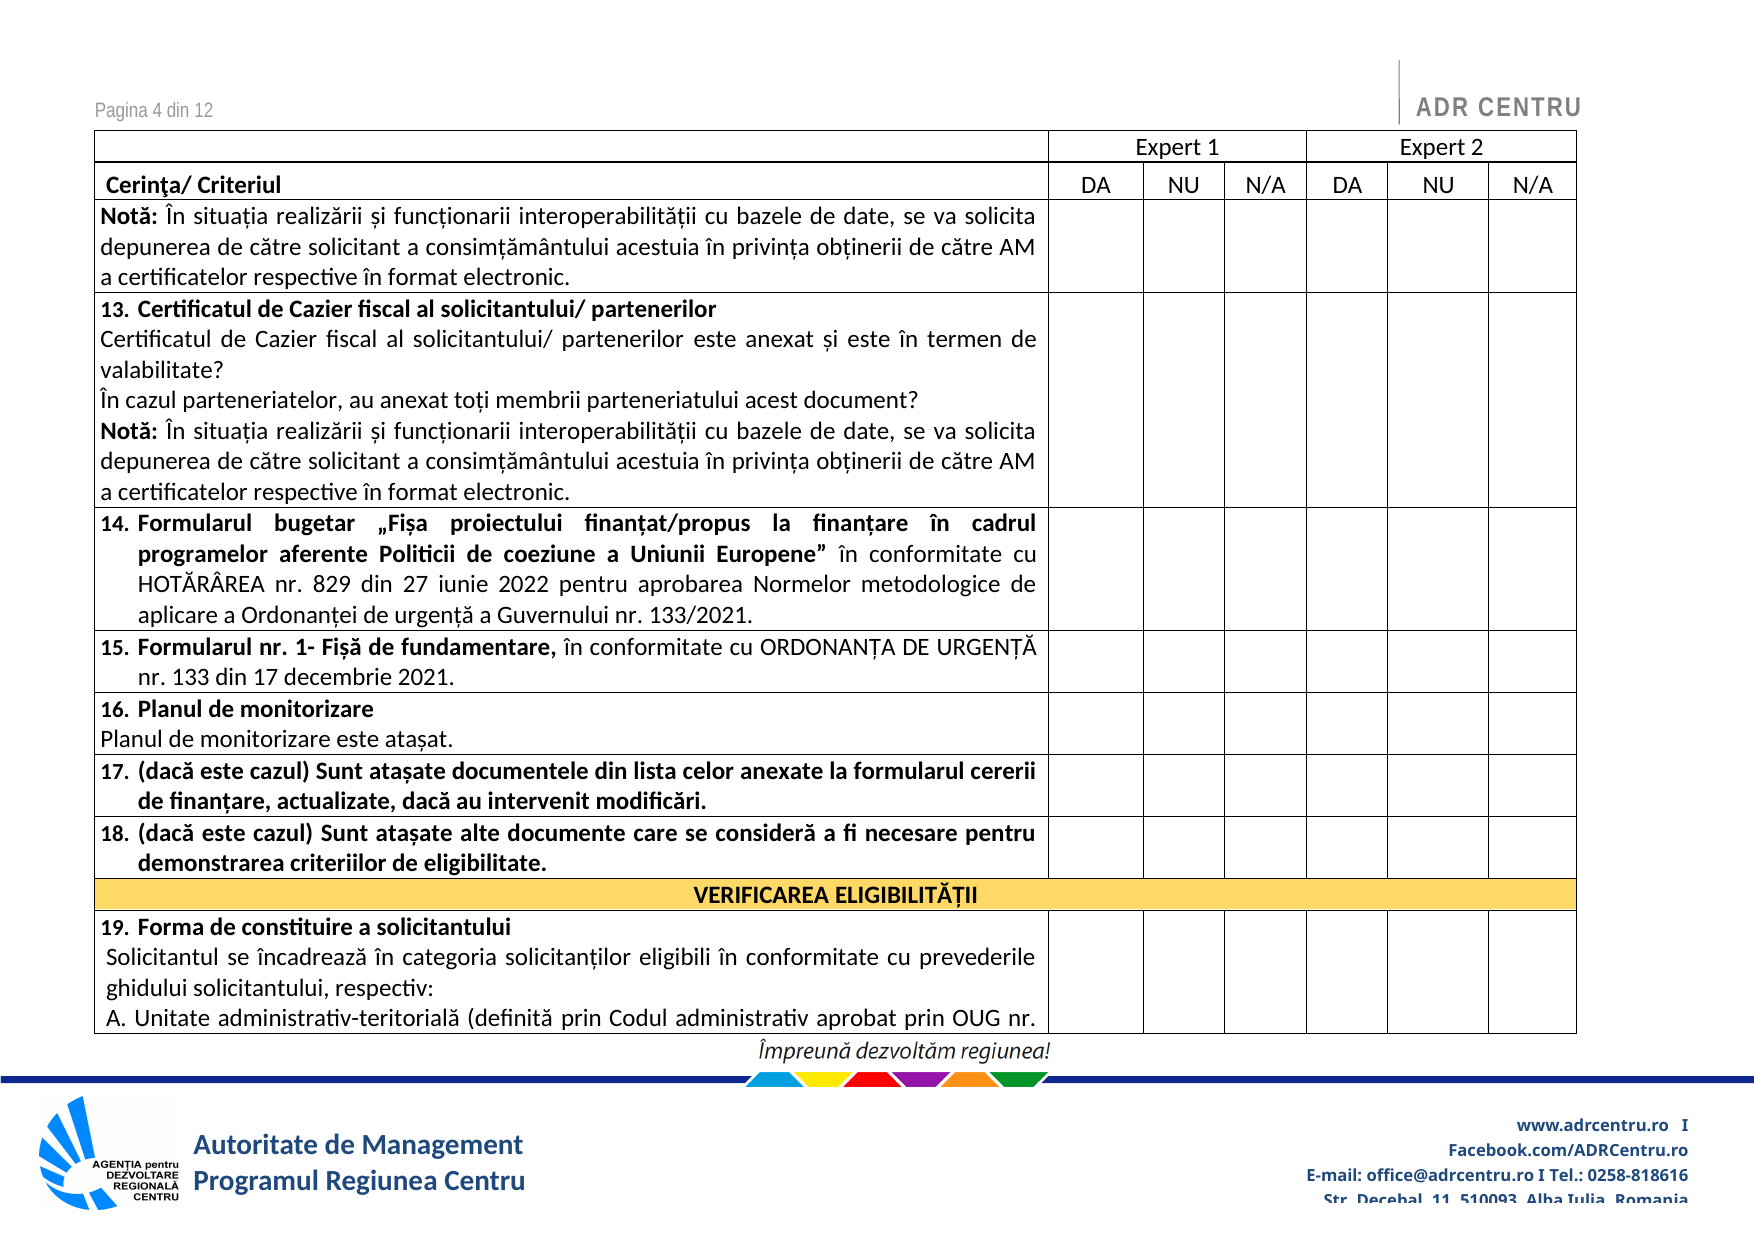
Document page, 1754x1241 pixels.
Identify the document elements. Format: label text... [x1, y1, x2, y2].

picture [0, 1072, 758, 1087]
table_cell [1388, 693, 1488, 754]
table_cell [1049, 755, 1143, 816]
table_cell [1388, 293, 1488, 507]
table_cell [1388, 817, 1488, 878]
table_cell Planul de monitorizare Planul de monitorizare este atașat. [95, 693, 1048, 754]
table_cell Formularul bugetar „Fișa proiectului finanțat/propus la finanțare în cadrul programelor aferente Politicii de coeziune a Uniunii Europene” în conformitate cu HOTĂRÂREA nr. 829 din 27 iunie 2022 pentru aprobarea Normelor metodologice de aplicare a Ordonanței de urgență a Guvernului nr. 133/2021. [95, 508, 1048, 630]
table_cell [1489, 817, 1576, 878]
table_cell [1144, 755, 1224, 816]
table_cell [1307, 817, 1387, 878]
table_cell [1388, 631, 1488, 692]
table_header [95, 131, 1048, 161]
table_cell [1307, 508, 1387, 630]
table_header Expert 2 [1307, 131, 1576, 161]
table_cell [1388, 200, 1488, 292]
table_cell NU [1388, 163, 1488, 199]
table_cell [1225, 755, 1306, 816]
table_cell [1225, 293, 1306, 507]
table_cell [1225, 200, 1306, 292]
table_cell [1307, 693, 1387, 754]
table_cell N/A [1489, 163, 1576, 199]
table_cell [1049, 817, 1143, 878]
table_cell VERIFICAREA ELIGIBILITĂŢII [95, 879, 1576, 909]
table_cell Cerinţa/ Criteriul [95, 163, 1048, 199]
table_cell [1225, 508, 1306, 630]
table_cell [1049, 293, 1143, 507]
table_cell DA [1049, 163, 1143, 199]
table_cell [1049, 631, 1143, 692]
table_cell [1049, 693, 1143, 754]
table_cell Certificatul de Cazier fiscal al solicitantului/ partenerilor Certificatul de Cazier fiscal al solicitantului/ partenerilor este anexat și este în termen de valabilitate? În cazul parteneriatelor, au anexat toți membrii parteneriatului acest document? Notă: În situația realizării și funcționarii interoperabilității cu bazele de date, se va solicita depunerea de către solicitant a consimțământului acestuia în privința obținerii de către AM a certificatelor respective în format electronic. [95, 293, 1048, 507]
table_cell [1388, 911, 1488, 1033]
table_cell [1049, 200, 1143, 292]
table_cell N/A [1225, 163, 1306, 199]
table_cell [1144, 911, 1224, 1033]
table_cell [1144, 200, 1224, 292]
table_cell [1225, 631, 1306, 692]
table_cell [1225, 911, 1306, 1033]
table_cell [1144, 508, 1224, 630]
table_cell Formularul nr. 1- Fișă de fundamentare, în conformitate cu ORDONANŢA DE URGENŢĂ nr. 133 din 17 decembrie 2021. [95, 631, 1048, 692]
table_cell [1144, 293, 1224, 507]
table_cell [1144, 817, 1224, 878]
table_cell [1144, 631, 1224, 692]
table_cell [1307, 755, 1387, 816]
table_cell (dacă este cazul) Sunt atașate documentele din lista celor anexate la formularul cererii de finanțare, actualizate, dacă au intervenit modificări. [95, 755, 1048, 816]
table_cell NU [1144, 163, 1224, 199]
table_cell [1307, 293, 1387, 507]
table_cell [1388, 755, 1488, 816]
picture [745, 1037, 1064, 1064]
table_cell [1489, 293, 1576, 507]
table_cell (dacă este cazul) Sunt atașate alte documente care se consideră a fi necesare pentru demonstrarea criteriilor de eligibilitate. [95, 817, 1048, 878]
table_cell [1049, 508, 1143, 630]
table_cell [1049, 911, 1143, 1033]
table_cell [1489, 693, 1576, 754]
picture [791, 1072, 1754, 1087]
table_cell [1307, 631, 1387, 692]
table_cell [1225, 693, 1306, 754]
table_cell [1489, 508, 1576, 630]
table_cell [1388, 508, 1488, 630]
table_cell [1307, 200, 1387, 292]
picture [39, 1096, 179, 1210]
table_cell [1489, 200, 1576, 292]
table_cell DA [1307, 163, 1387, 199]
table_cell [1144, 693, 1224, 754]
table_cell [1489, 631, 1576, 692]
table_cell [1489, 911, 1576, 1033]
table_cell [1225, 817, 1306, 878]
table_header Expert 1 [1049, 131, 1306, 161]
table_cell [1307, 911, 1387, 1033]
table_cell [1489, 755, 1576, 816]
